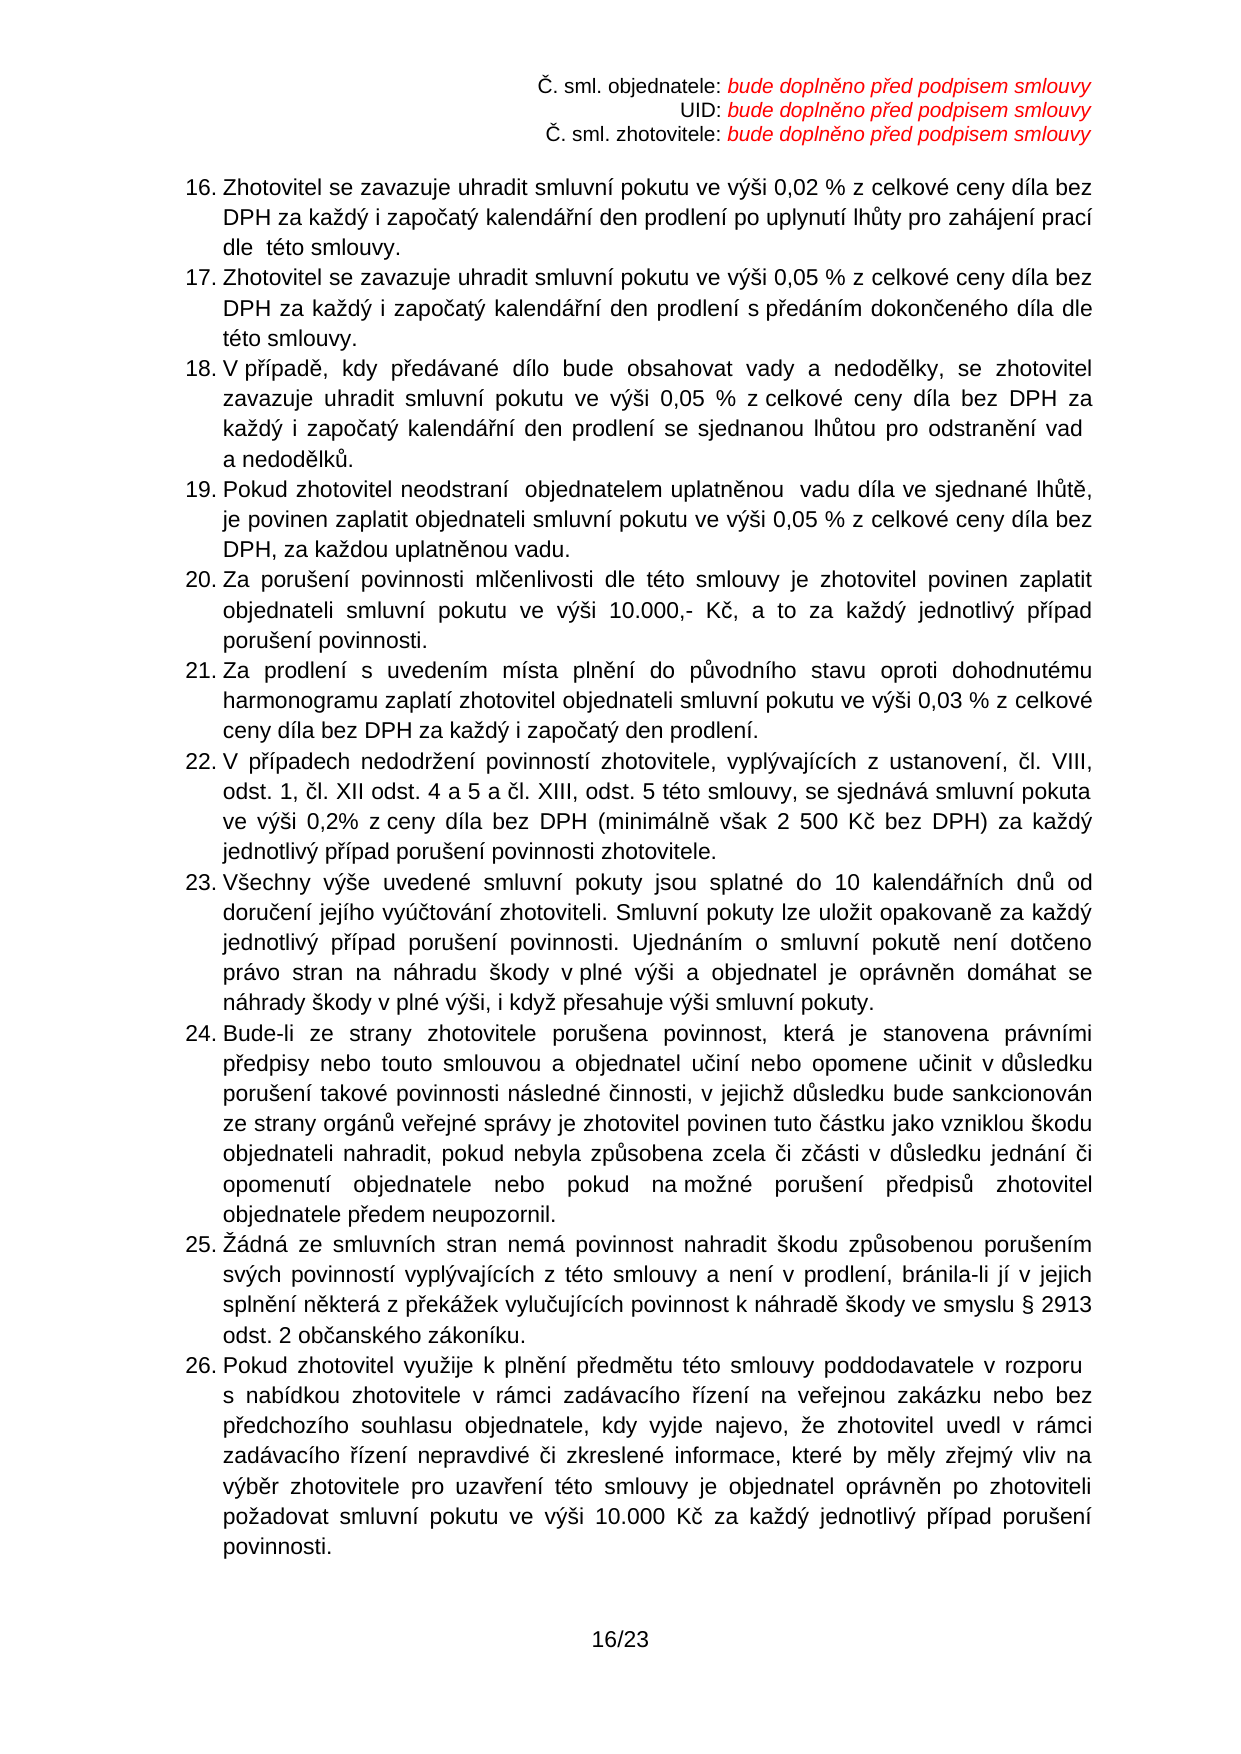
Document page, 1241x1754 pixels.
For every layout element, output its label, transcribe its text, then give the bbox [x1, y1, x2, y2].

list Zhotovitel se zavazuje uhradit smluvní pokutu ve výši 0,02 % z celkové ceny díla bez DPH za každý i započatý kalendářní den prodlení po uplynutí lhůty pro zahájení prací dle této smlouvy. [185, 174, 1093, 260]
list Bude-li ze strany zhotovitele porušena povinnost, která je stanovena právními předpisy nebo touto smlouvou a objednatel učiní nebo opomene učinit v důsledku porušení takové povinnosti následné činnosti, v jejichž důsledku bude sankcionován ze strany orgánů veřejné správy je zhotovitel povinen tuto částku jako vzniklou škodu objednateli nahradit, pokud nebyla způsobena zcela či zčásti v důsledku jednání či opomenutí objednatele nebo pokud na možné porušení předpisů zhotovitel objednatele předem neupozornil. [185, 1019, 1093, 1227]
list Pokud zhotovitel neodstraní objednatelem uplatněnou vadu díla ve sjednané lhůtě, je povinen zaplatit objednateli smluvní pokutu ve výši 0,05 % z celkové ceny díla bez DPH, za každou uplatněnou vadu. [185, 476, 1093, 562]
list Za porušení povinnosti mlčenlivosti dle této smlouvy je zhotovitel povinen zaplatit objednateli smluvní pokutu ve výši 10.000,- Kč, a to za každý jednotlivý případ porušení povinnosti. [185, 566, 1093, 653]
list V případě, kdy předávané dílo bude obsahovat vady a nedodělky, se zhotovitel zavazuje uhradit smluvní pokutu ve výši 0,05 % z celkové ceny díla bez DPH za každý i započatý kalendářní den prodlení se sjednanou lhůtou pro odstranění vad a nedodělků. [185, 355, 1093, 472]
list Pokud zhotovitel využije k plnění předmětu této smlouvy poddodavatele v rozporu s nabídkou zhotovitele v rámci zadávacího řízení na veřejnou zakázku nebo bez předchozího souhlasu objednatele, kdy vyjde najevo, že zhotovitel uvedl v rámci zadávacího řízení nepravdivé či zkreslené informace, které by měly zřejmý vliv na výběr zhotovitele pro uzavření této smlouvy je objednatel oprávněn po zhotoviteli požadovat smluvní pokutu ve výši 10.000 Kč za každý jednotlivý případ porušení povinnosti. [185, 1352, 1093, 1559]
list Za prodlení s uvedením místa plnění do původního stavu oproti dohodnutému harmonogramu zaplatí zhotovitel objednateli smluvní pokutu ve výši 0,03 % z celkové ceny díla bez DPH za každý i započatý den prodlení. [185, 657, 1093, 744]
list Žádná ze smluvních stran nemá povinnost nahradit škodu způsobenou porušením svých povinností vyplývajících z této smlouvy a není v prodlení, bránila-li jí v jejich splnění některá z překážek vylučujících povinnost k náhradě škody ve smyslu § 2913 odst. 2 občanského zákoníku. [185, 1231, 1093, 1348]
list Všechny výše uvedené smluvní pokuty jsou splatné do 10 kalendářních dnů od doručení jejího vyúčtování zhotoviteli. Smluvní pokuty lze uložit opakovaně za každý jednotlivý případ porušení povinnosti. Ujednáním o smluvní pokutě není dotčeno právo stran na náhradu škody v plné výši a objednatel je oprávněn domáhat se náhrady škody v plné výši, i když přesahuje výši smluvní pokuty. [185, 868, 1093, 1016]
list V případech nedodržení povinností zhotovitele, vyplývajících z ustanovení, čl. VIII, odst. 1, čl. XII odst. 4 a 5 a čl. XIII, odst. 5 této smlouvy, se sjednává smluvní pokuta ve výši 0,2% z ceny díla bez DPH (minimálně však 2 500 Kč bez DPH) za každý jednotlivý případ porušení povinnosti zhotovitele. [185, 748, 1093, 864]
list Zhotovitel se zavazuje uhradit smluvní pokutu ve výši 0,05 % z celkové ceny díla bez DPH za každý i započatý kalendářní den prodlení s předáním dokončeného díla dle této smlouvy. [185, 264, 1093, 351]
